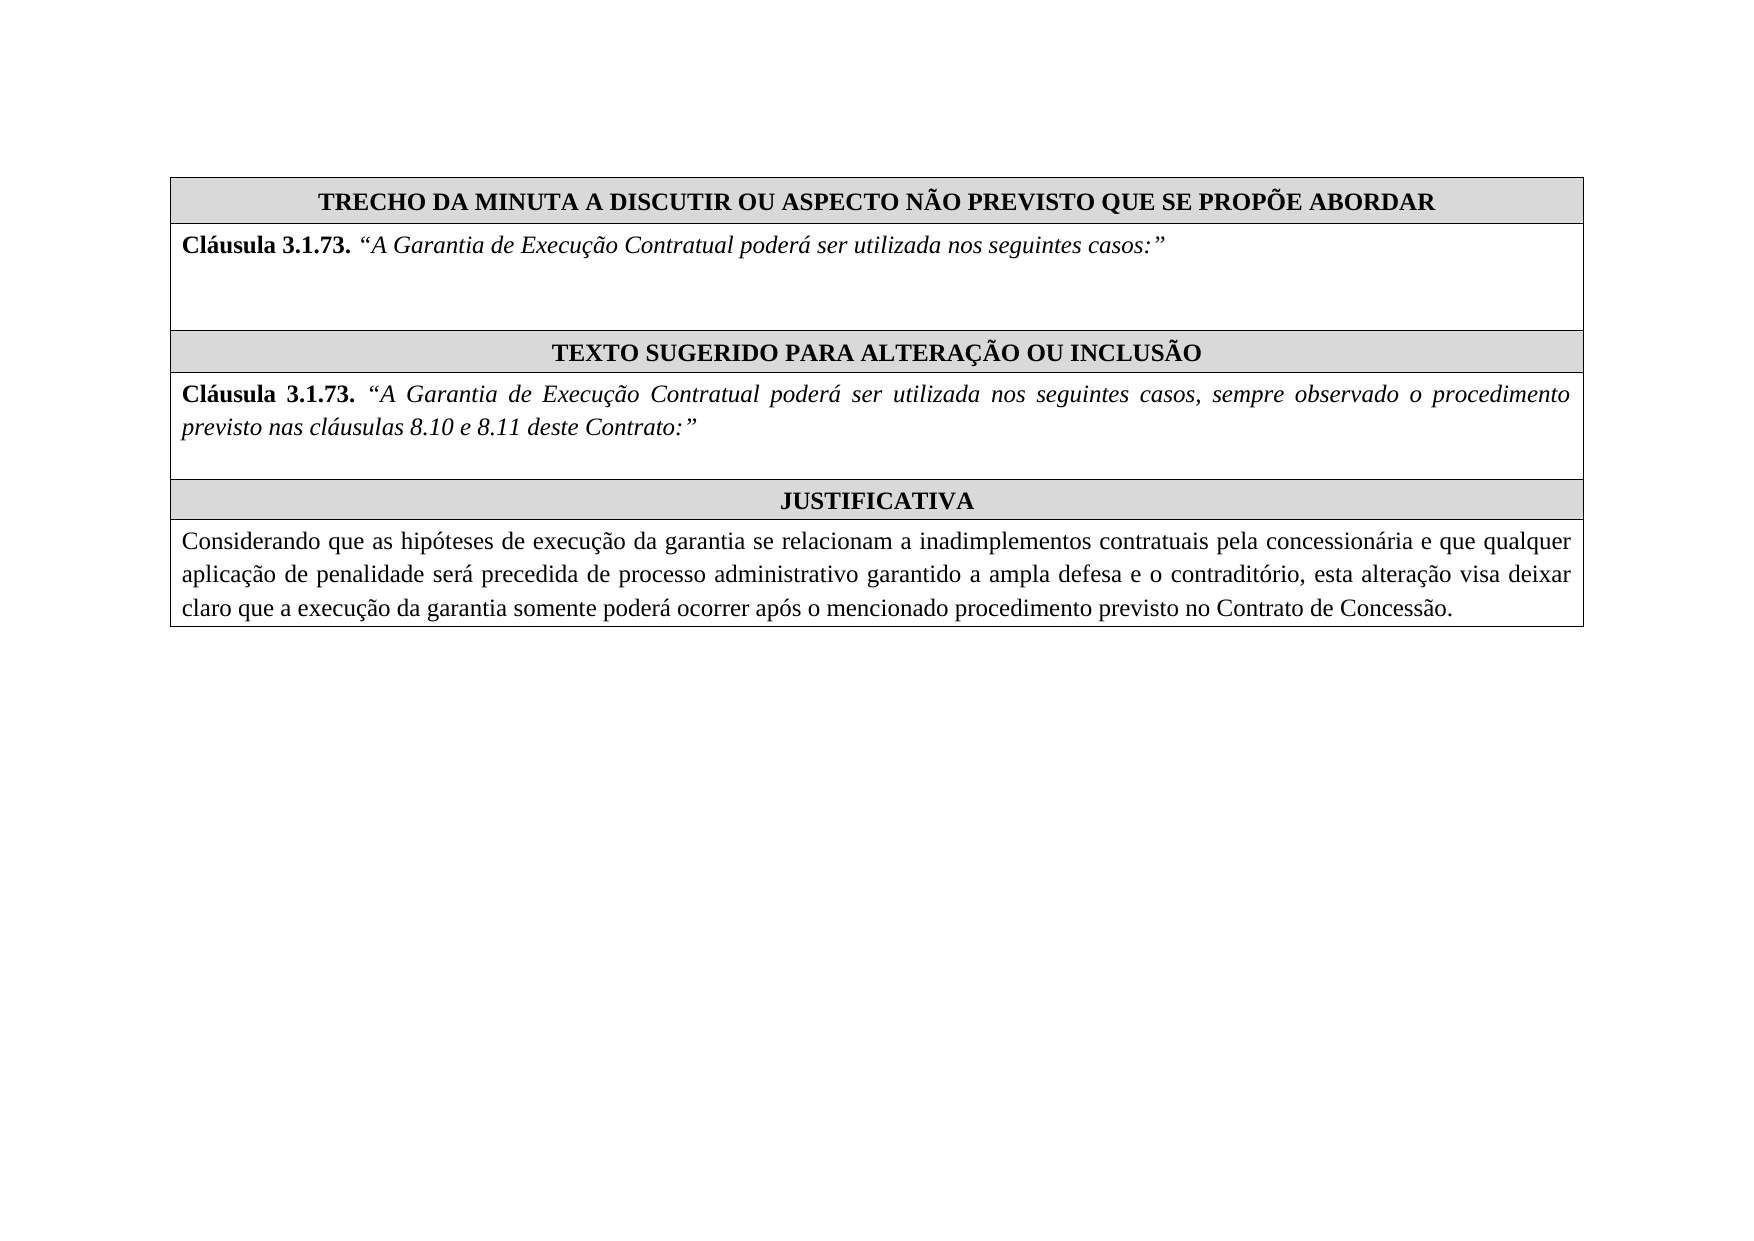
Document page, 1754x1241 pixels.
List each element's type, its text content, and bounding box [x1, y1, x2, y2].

table_cell TEXTO SUGERIDO PARA ALTERAÇÃO OU INCLUSÃO [171, 331, 1583, 372]
table_cell Cláusula 3.1.73. “A Garantia de Execução Contratual poderá ser utilizada nos seguintes casos:” [171, 224, 1583, 330]
table_cell Considerando que as hipóteses de execução da garantia se relacionam a inadimplementos contratuais pela concessionária e que qualquer aplicação de penalidade será precedida de processo administrativo garantido a ampla defesa e o contraditório, esta alteração visa deixar claro que a execução da garantia somente poderá ocorrer após o mencionado procedimento previsto no Contrato de Concessão. [171, 520, 1583, 626]
table_cell Cláusula 3.1.73. “A Garantia de Execução Contratual poderá ser utilizada nos seguintes casos, sempre observado o procedimento previsto nas cláusulas 8.10 e 8.11 deste Contrato:” [171, 373, 1583, 479]
table_cell JUSTIFICATIVA [171, 480, 1583, 519]
table_header TRECHO DA MINUTA A DISCUTIR OU ASPECTO NÃO PREVISTO QUE SE PROPÕE ABORDAR [171, 178, 1583, 223]
